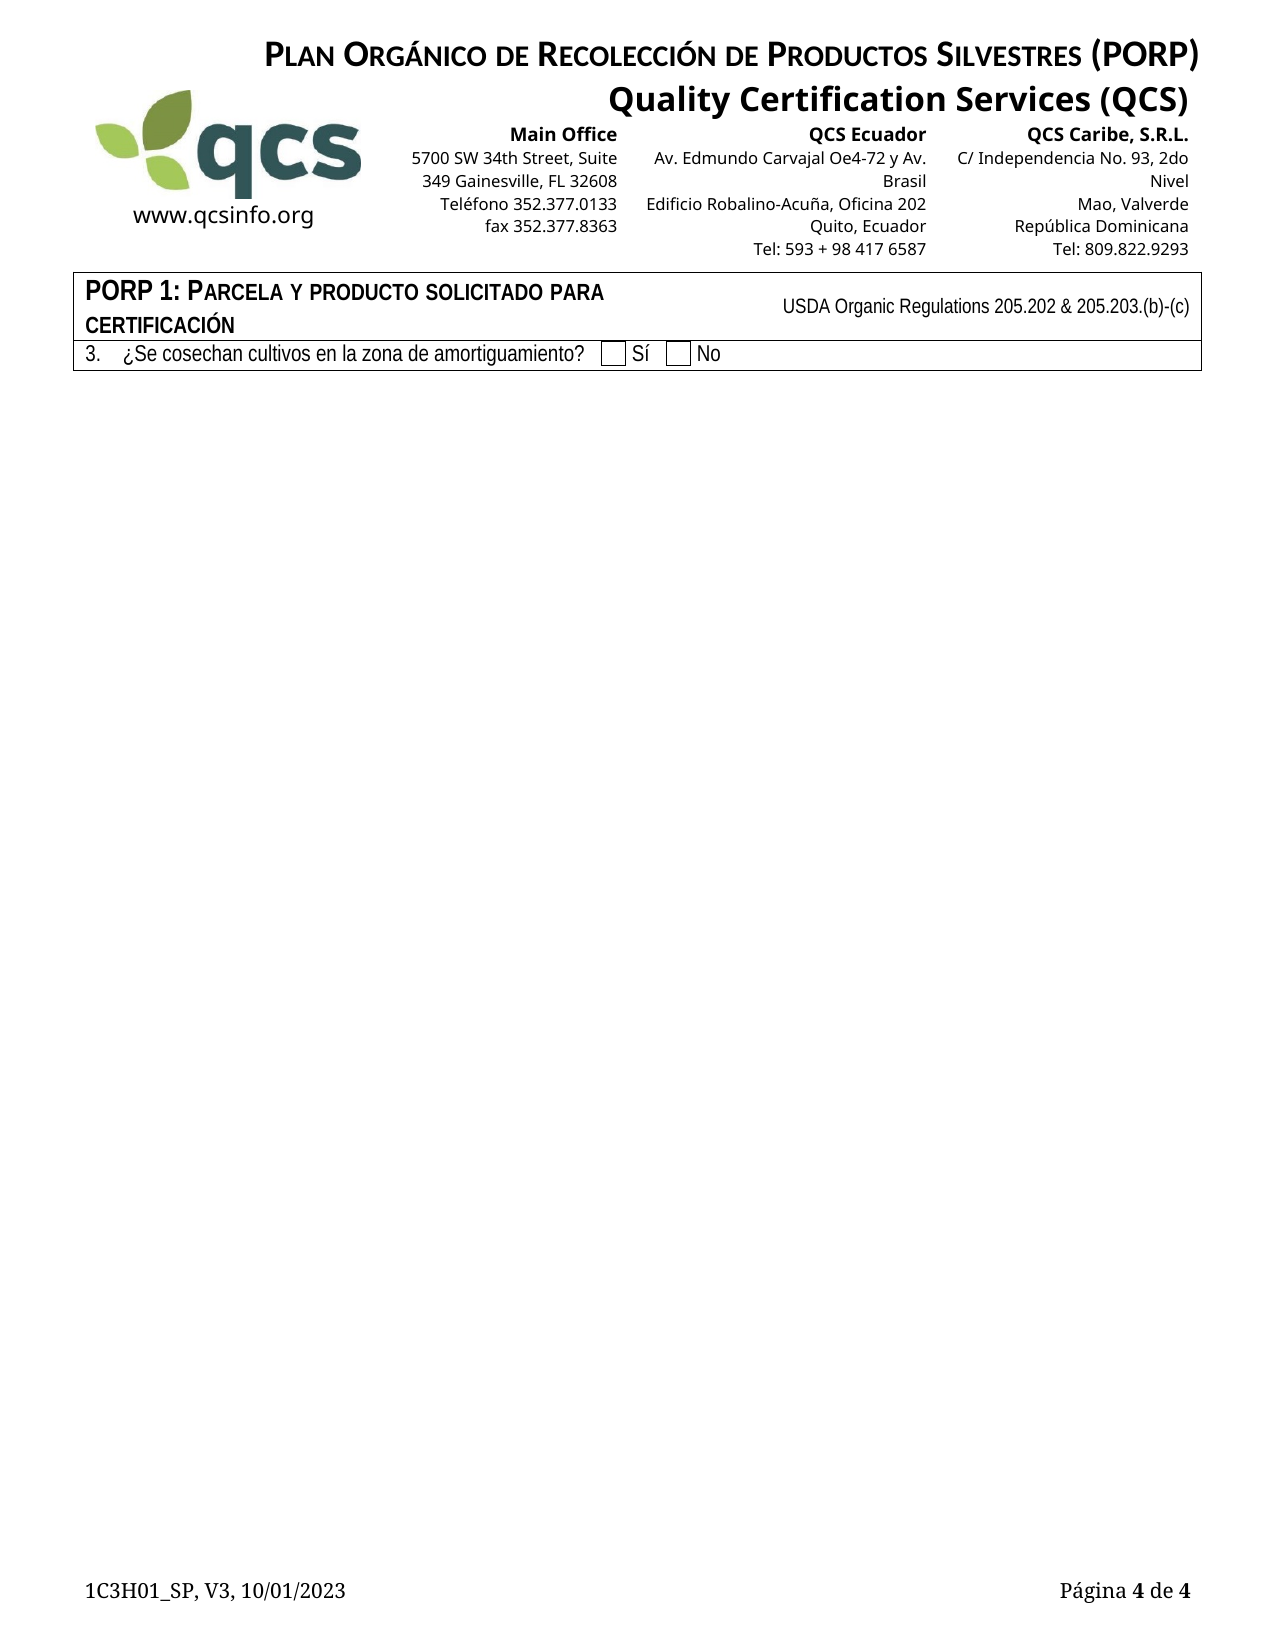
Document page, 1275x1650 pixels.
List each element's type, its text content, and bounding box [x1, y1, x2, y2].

table_header USDA Organic Regulations 205.202 & 205.203.(b)-(c) [769, 273, 1201, 339]
table_header PORP 1: Parcela y producto solicitado para certificación [74, 273, 769, 339]
table_cell ¿Se cosechan cultivos en la zona de amortiguamiento? Sí No [74, 341, 1201, 370]
picture [95, 90, 361, 199]
